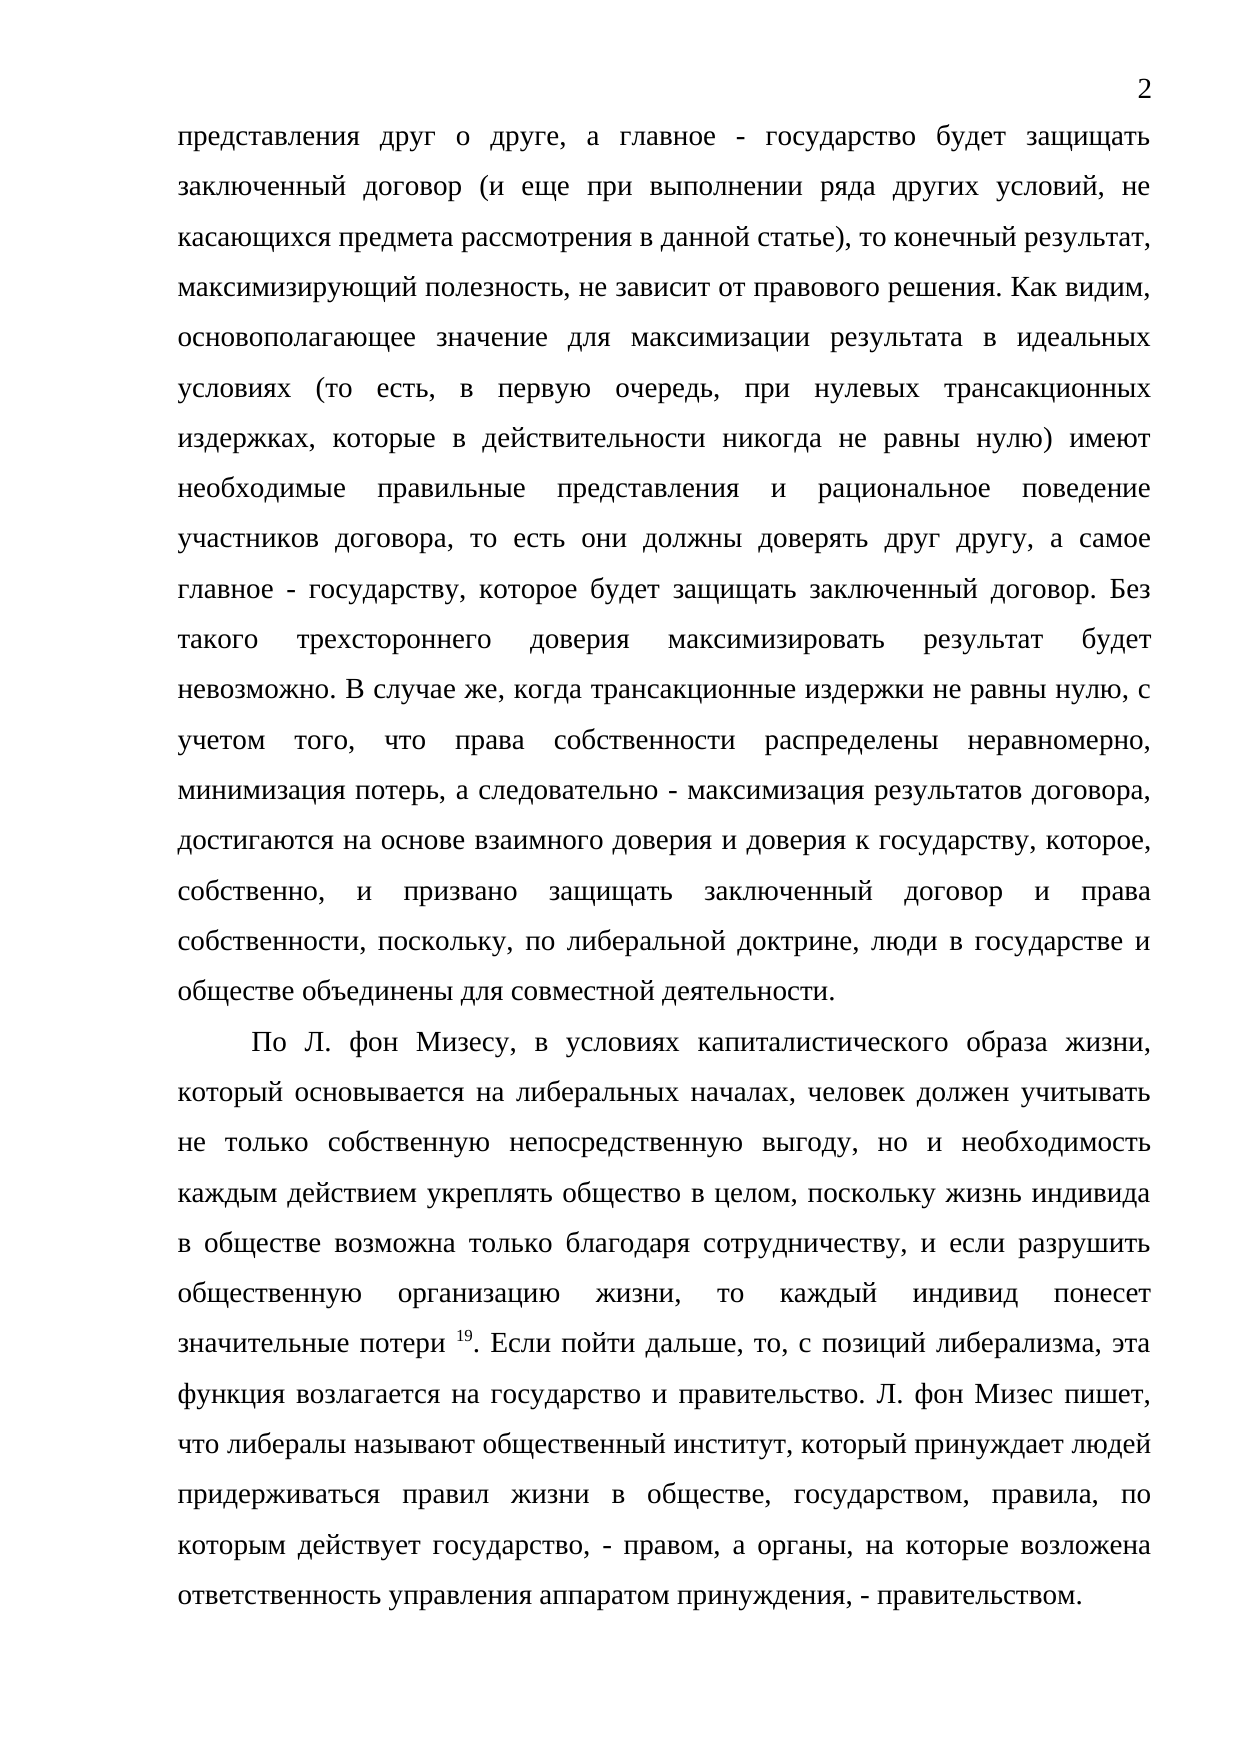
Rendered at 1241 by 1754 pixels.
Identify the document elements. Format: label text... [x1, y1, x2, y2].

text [177, 118, 1152, 1007]
text По Л. фон Мизесу, в условиях капиталистического образа жизни, который основывается на либеральных началах, человек должен учитывать не только собственную непосредственную выгоду, но и необходимость каждым действием укреплять общество в целом, поскольку жизнь индивида в обществе возможна только благодаря сотрудничеству, и если разрушить общественную организацию жизни, то каждый индивид понесет значительные потери 19. Если пойти дальше, то, с позиций либерализма, эта функция возлагается на государство и правительство. Л. фон Мизес пишет, что либералы называют общественный институт, который принуждает людей придерживаться правил жизни в обществе, государством, правила, по которым действует государство, - правом, а органы, на которые возложена ответственность управления аппаратом принуждения, - правительством. [177, 1024, 1152, 1611]
